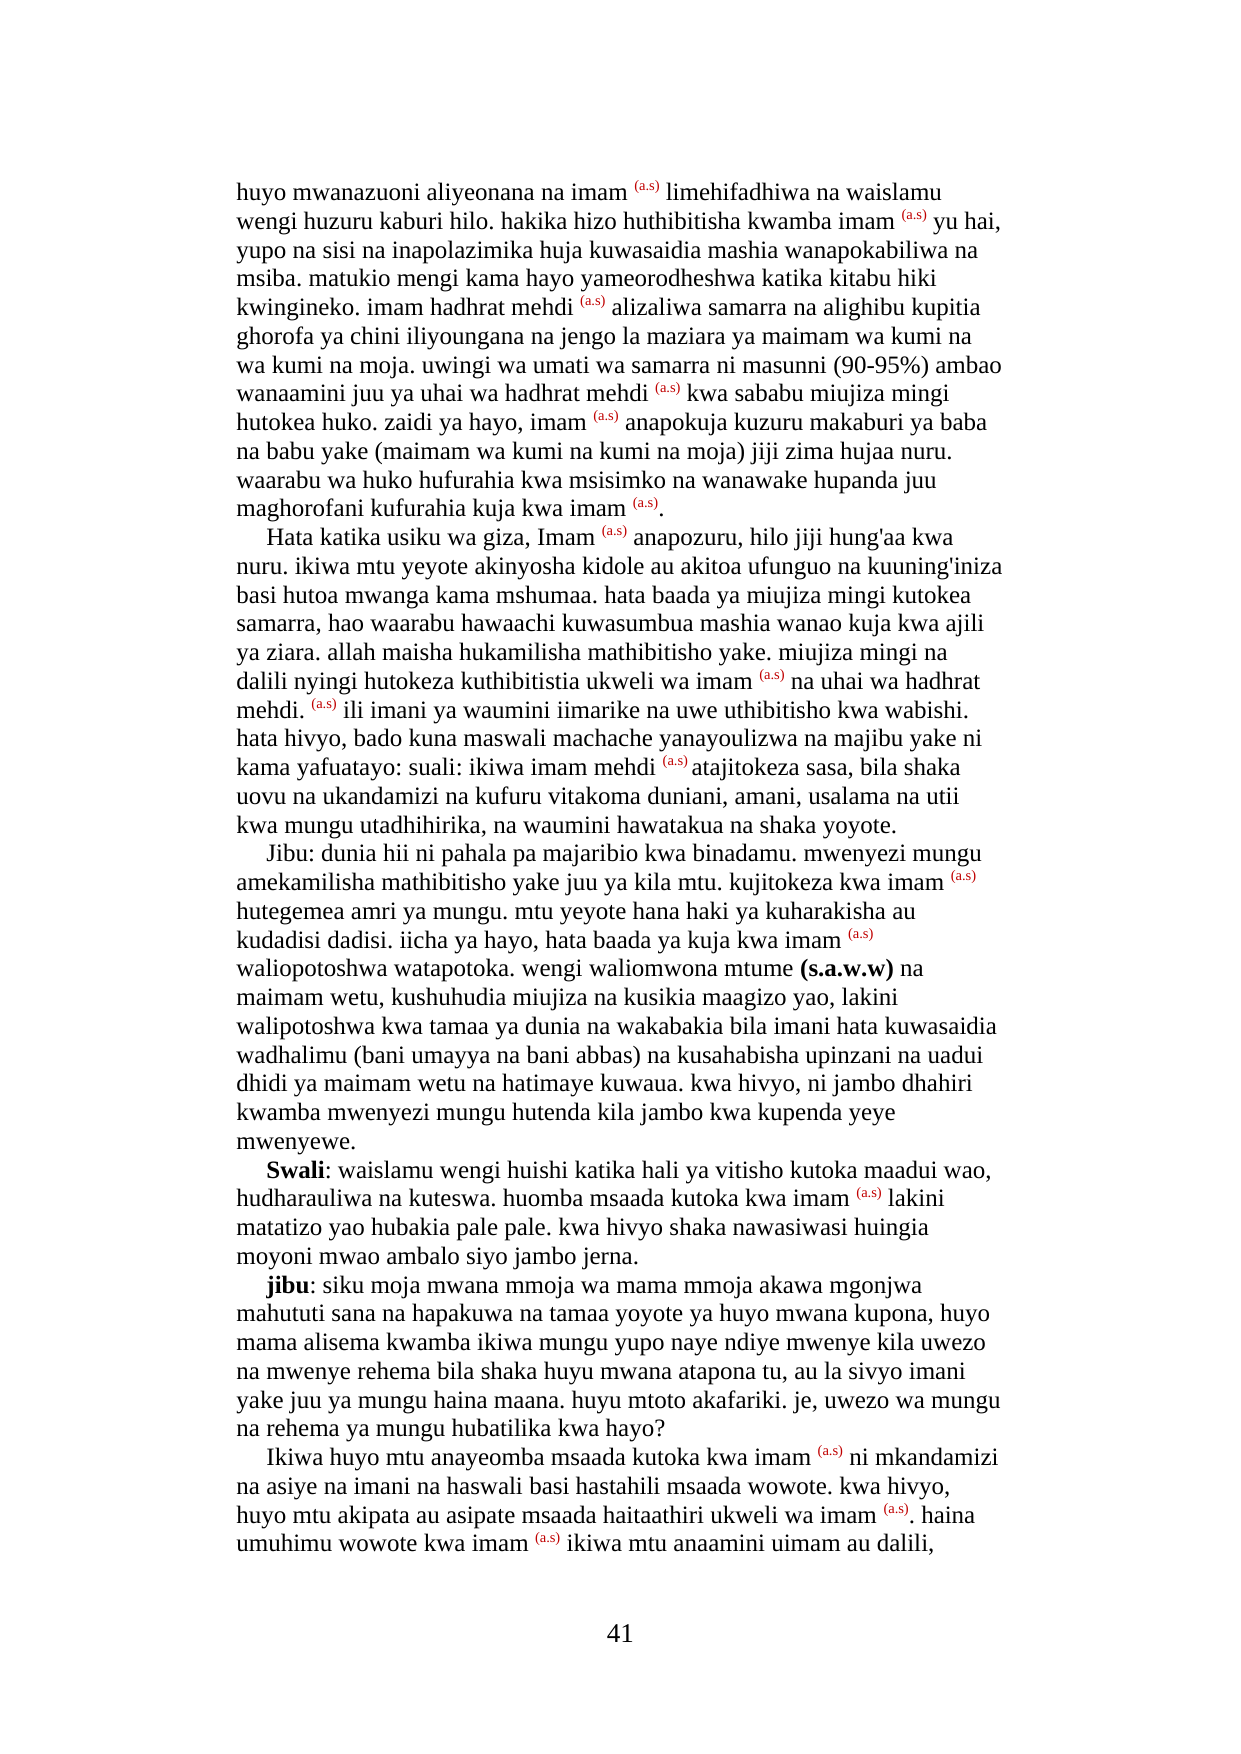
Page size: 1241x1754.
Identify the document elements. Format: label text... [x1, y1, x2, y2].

text jibu: siku moja mwana mmoja wa mama mmoja akawa mgonjwa mahututi sana na hapakuwa na tamaa yoyote ya huyo mwana kupona, huyo mama alisema kwamba ikiwa mungu yupo naye ndiye mwenye kila uwezo na mwenye rehema bila shaka huyu mwana atapona tu, au la sivyo imani yake juu ya mungu haina maana. huyu mtoto akafariki. je, uwezo wa mungu na rehema ya mungu hubatilika kwa hayo? [236, 1270, 1004, 1442]
text Hata katika usiku wa giza, Imam (a.s) anapozuru, hilo jiji hung'aa kwa nuru. ikiwa mtu yeyote akinyosha kidole au akitoa ufunguo na kuuning'iniza basi hutoa mwanga kama mshumaa. hata baada ya miujiza mingi kutokea samarra, hao waarabu hawaachi kuwasumbua mashia wanao kuja kwa ajili ya ziara. allah maisha hukamilisha mathibitisho yake. miujiza mingi na dalili nyingi hutokeza kuthibitistia ukweli wa imam (a.s) na uhai wa hadhrat mehdi. (a.s) ili imani ya waumini iimarike na uwe uthibitisho kwa wabishi. hata hivyo, bado kuna maswali machache yanayoulizwa na majibu yake ni kama yafuatayo: suali: ikiwa imam mehdi (a.s) atajitokeza sasa, bila shaka uovu na ukandamizi na kufuru vitakoma duniani, amani, usalama na utii kwa mungu utadhihirika, na waumini hawatakua na shaka yoyote. [236, 522, 1004, 838]
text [236, 1442, 1004, 1557]
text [236, 177, 1004, 522]
text Swali: waislamu wengi huishi katika hali ya vitisho kutoka maadui wao, hudharauliwa na kuteswa. huomba msaada kutoka kwa imam (a.s) lakini matatizo yao hubakia pale pale. kwa hivyo shaka nawasiwasi huingia moyoni mwao ambalo siyo jambo jerna. [236, 1155, 1004, 1270]
text Jibu: dunia hii ni pahala pa majaribio kwa binadamu. mwenyezi mungu amekamilisha mathibitisho yake juu ya kila mtu. kujitokeza kwa imam (a.s) hutegemea amri ya mungu. mtu yeyote hana haki ya kuharakisha au kudadisi dadisi. iicha ya hayo, hata baada ya kuja kwa imam (a.s) waliopotoshwa watapotoka. wengi waliomwona mtume (s.a.w.w) na maimam wetu, kushuhudia miujiza na kusikia maagizo yao, lakini walipotoshwa kwa tamaa ya dunia na wakabakia bila imani hata kuwasaidia wadhalimu (bani umayya na bani abbas) na kusahabisha upinzani na uadui dhidi ya maimam wetu na hatimaye kuwaua. kwa hivyo, ni jambo dhahiri kwamba mwenyezi mungu hutenda kila jambo kwa kupenda yeye mwenyewe. [236, 838, 1004, 1155]
